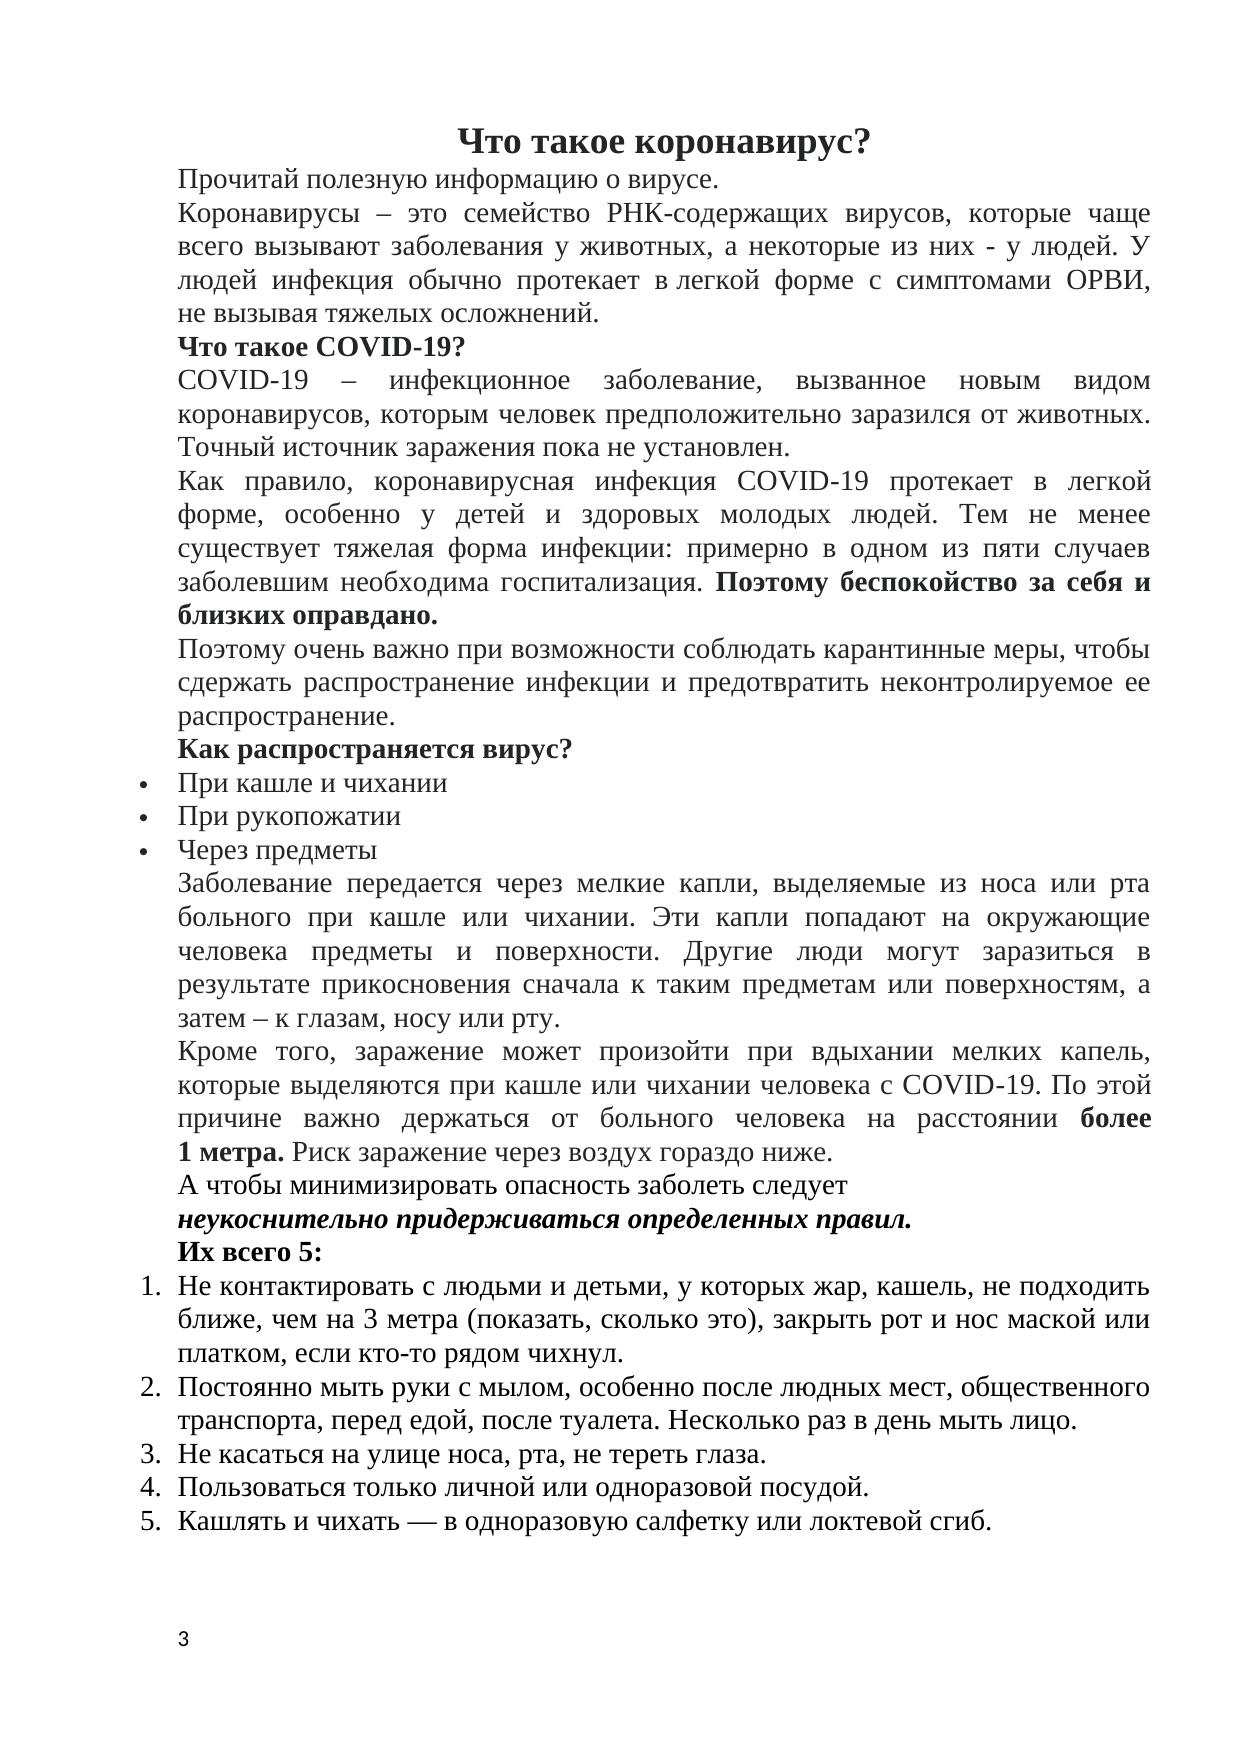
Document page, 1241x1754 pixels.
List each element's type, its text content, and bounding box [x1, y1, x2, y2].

text Прочитай полезную информацию о вирусе. [177, 161, 1152, 195]
text А чтобы минимизировать опасность заболеть следует [177, 1167, 1152, 1201]
text Как распространяется вирус? [177, 731, 1152, 765]
text Их всего 5: [177, 1234, 1152, 1268]
list При кашле и чихании [140, 765, 1152, 798]
text Как правило, коронавирусная инфекция COVID-19 протекает в легкой форме, особенно у детей и здоровых молодых людей. Тем не менее существует тяжелая форма инфекции: примерно в одном из пяти случаев заболевшим необходима госпитализация. Поэтому беспокойство за себя и близких оправдано. [177, 463, 1152, 631]
list При рукопожатии [140, 798, 1152, 832]
text Поэтому очень важно при возможности соблюдать карантинные меры, чтобы сдержать распространение инфекции и предотвратить неконтролируемое ее распространение. [177, 631, 1152, 731]
text COVID-19 – инфекционное заболевание, вызванное новым видом коронавирусов, которым человек предположительно заразился от животных. Точный источник заражения пока не установлен. [177, 362, 1152, 463]
text Кроме того, заражение может произойти при вдыхании мелких капель, которые выделяются при кашле или чихании человека с COVID-19. По этой причине важно держаться от больного человека на расстоянии более 1 метра. Риск заражение через воздух гораздо ниже. [177, 1033, 1152, 1167]
list Постоянно мыть руки с мылом, особенно после людных мест, общественного транспорта, перед едой, после туалета. Несколько раз в день мыть лицо. [140, 1369, 1152, 1436]
text Что такое коронавирус? [177, 118, 1152, 161]
list Кашлять и чихать — в одноразовую салфетку или локтевой сгиб. [140, 1503, 1152, 1536]
list Пользоваться только личной или одноразовой посудой. [140, 1469, 1152, 1503]
list Не контактировать с людьми и детьми, у которых жар, кашель, не подходить ближе, чем на 3 метра (показать, сколько это), закрыть рот и нос маской или платком, если кто-то рядом чихнул. [140, 1268, 1152, 1369]
text неукоснительно придерживаться определенных правил. [177, 1201, 1152, 1234]
text Коронавирусы – это семейство РНК-содержащих вирусов, которые чаще всего вызывают заболевания у животных, а некоторые из них - у людей. У людей инфекция обычно протекает в легкой форме с симптомами ОРВИ, не вызывая тяжелых осложнений. [177, 195, 1152, 329]
list Через предметы [140, 832, 1152, 866]
text Что такое COVID-19? [177, 329, 1152, 362]
list Не касаться на улице носа, рта, не тереть глаза. [140, 1436, 1152, 1469]
text Заболевание передается через мелкие капли, выделяемые из носа или рта больного при кашле или чихании. Эти капли попадают на окружающие человека предметы и поверхности. Другие люди могут заразиться в результате прикосновения сначала к таким предметам или поверхностям, а затем – к глазам, носу или рту. [177, 866, 1152, 1033]
